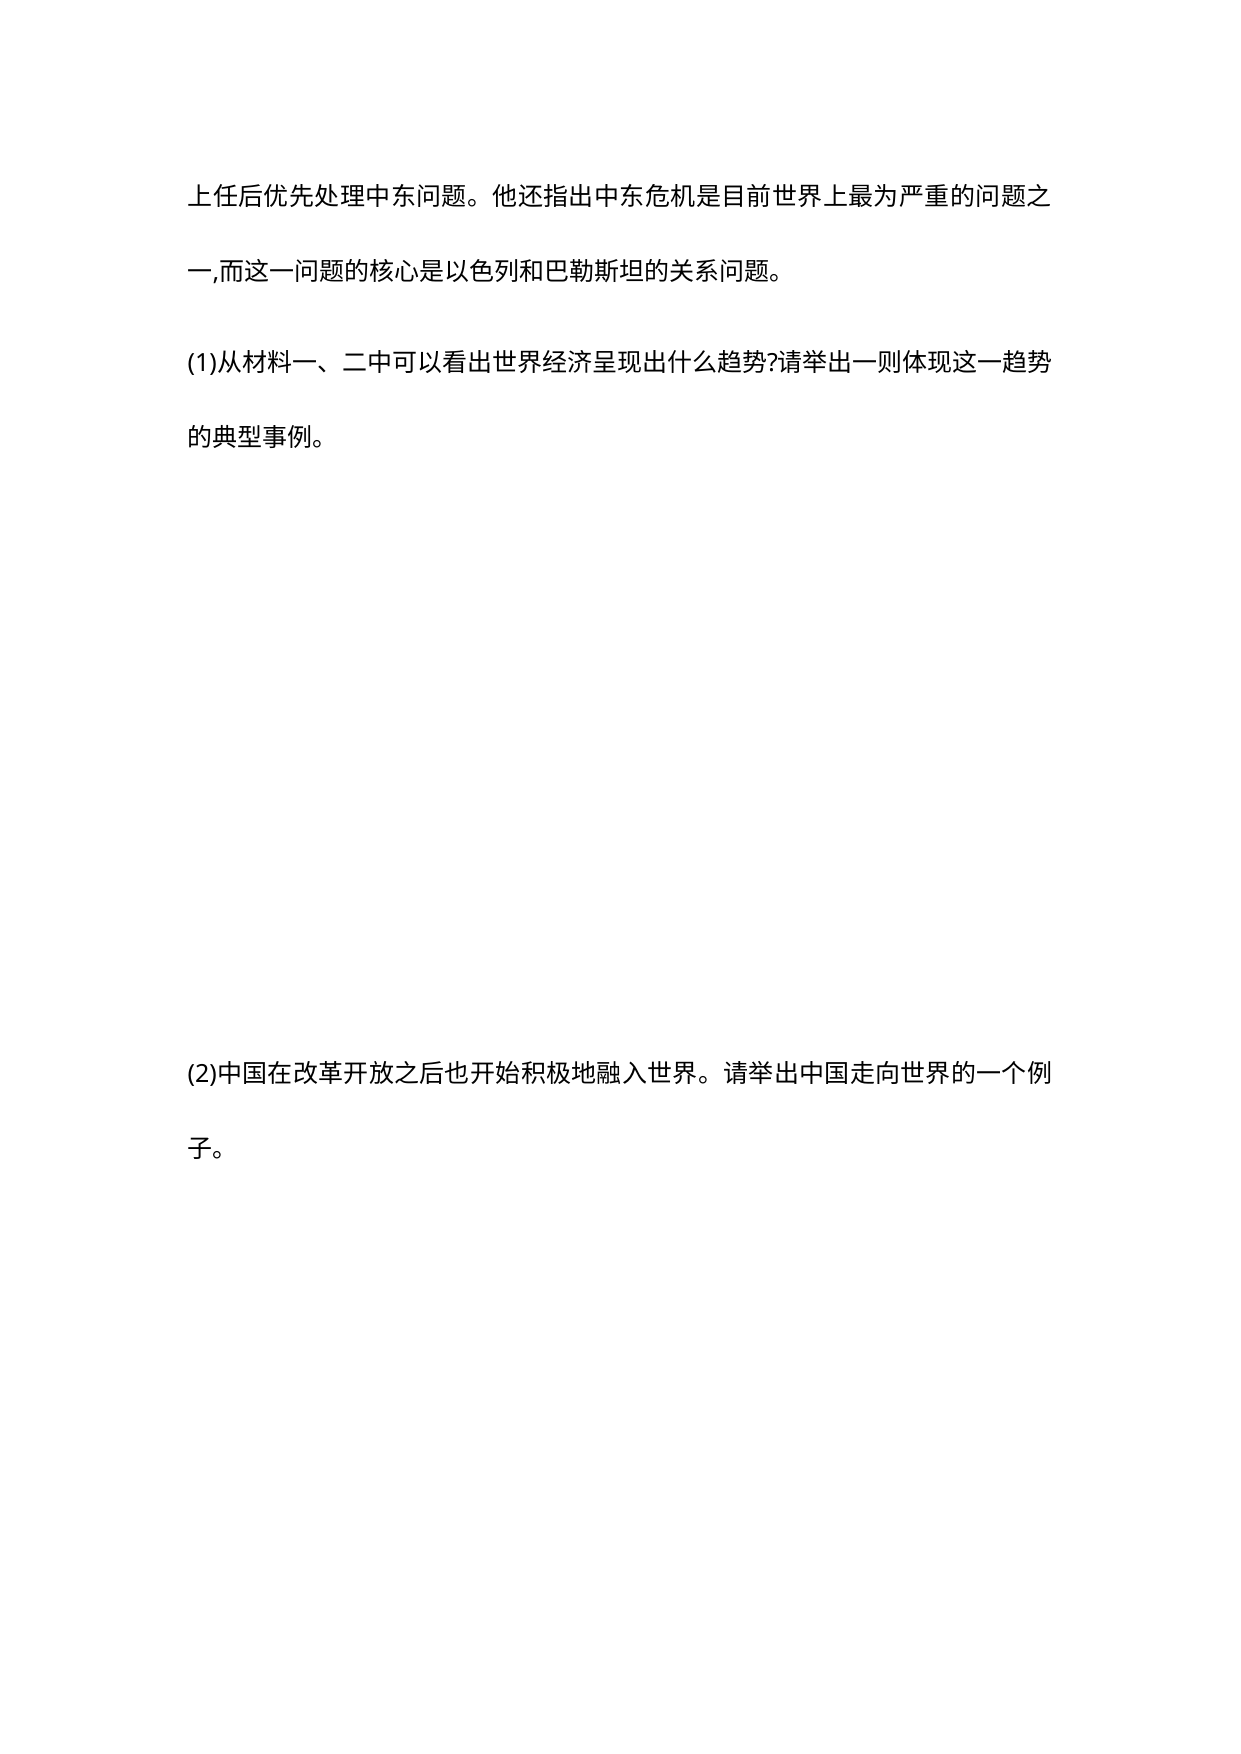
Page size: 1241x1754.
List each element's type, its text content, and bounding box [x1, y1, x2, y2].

text (2)中国在改革开放之后也开始积极地融入世界。请举出中国走向世界的一个例子。 [187, 1039, 1053, 1179]
text (1)从材料一、二中可以看出世界经济呈现出什么趋势?请举出一则体现这一趋势的典型事例。 [187, 328, 1053, 468]
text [187, 162, 1053, 302]
